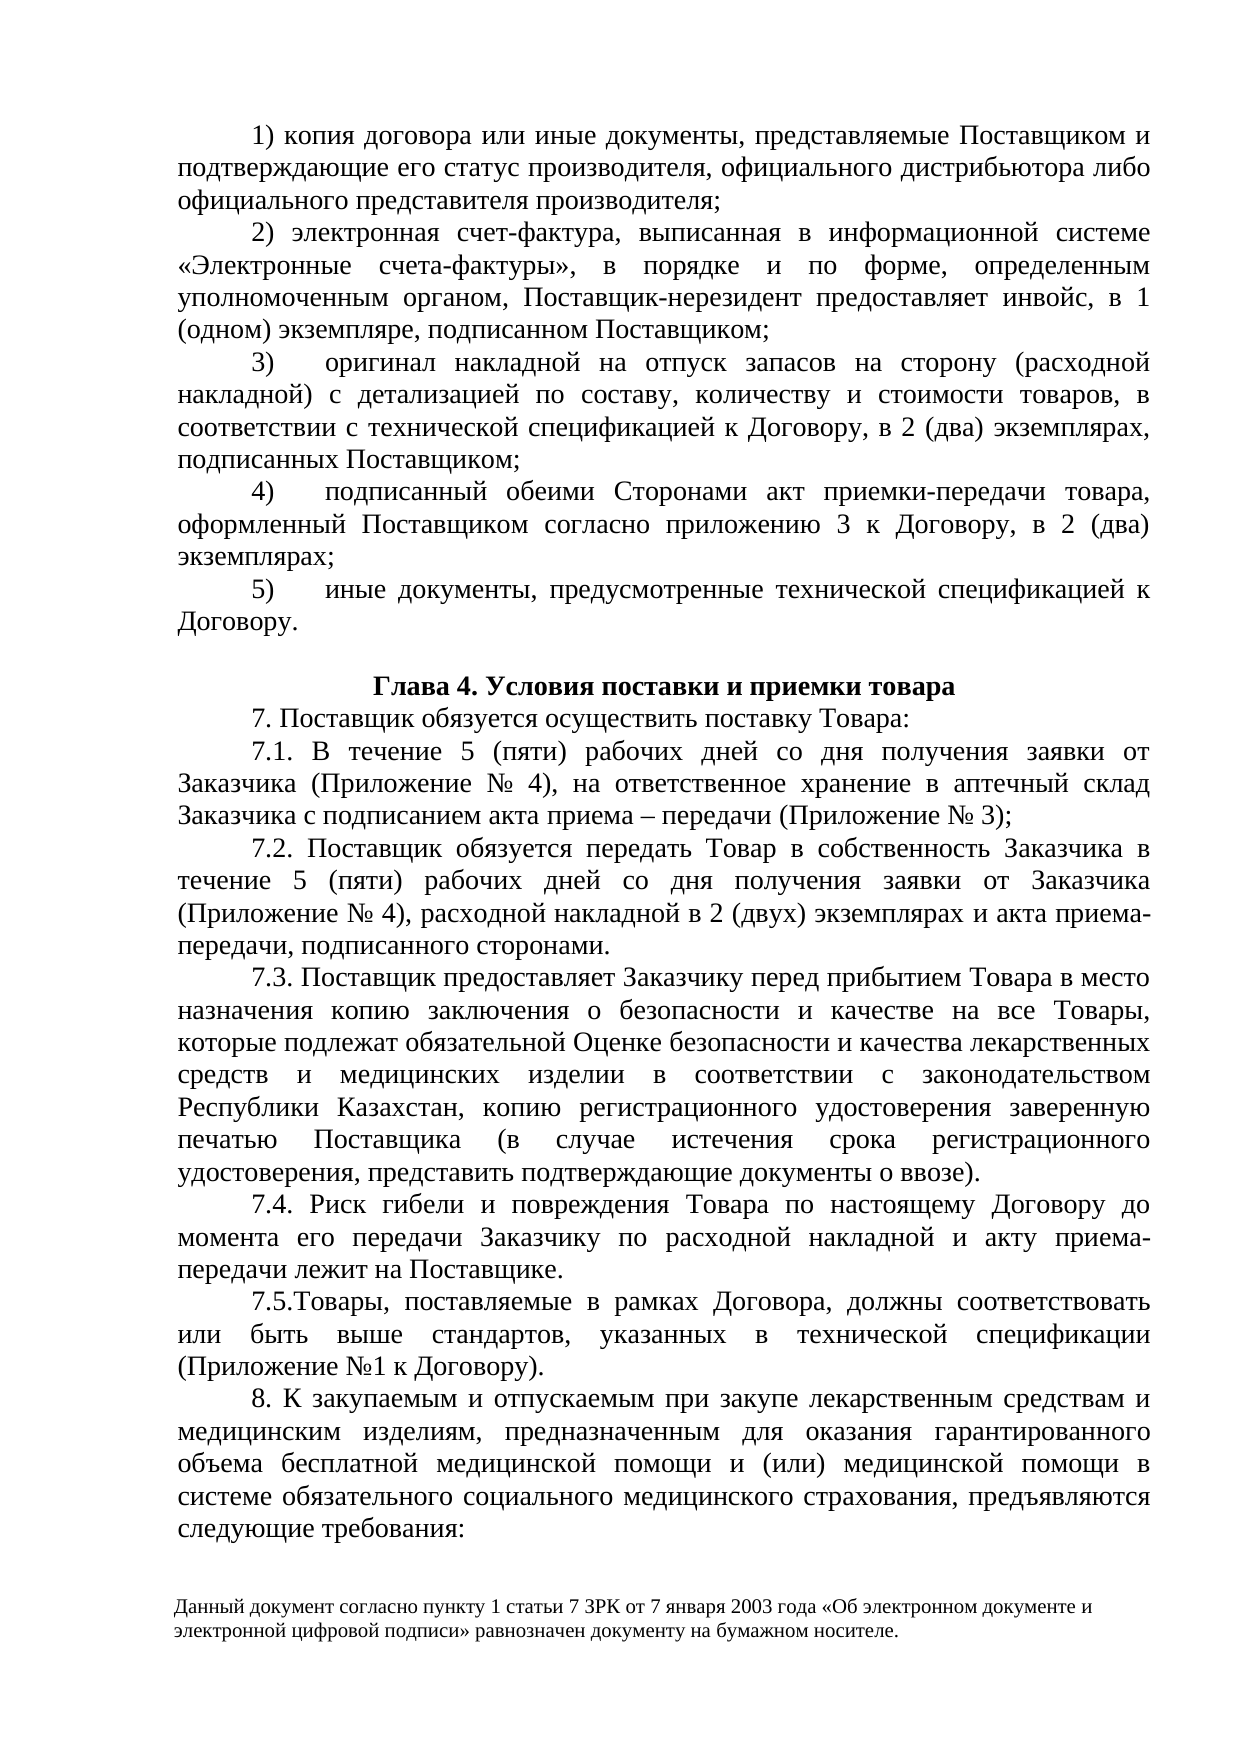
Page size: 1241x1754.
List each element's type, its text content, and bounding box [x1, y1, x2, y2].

text 7.1. В течение 5 (пяти) рабочих дней со дня получения заявки от Заказчика (Приложение № 4), на ответственное хранение в аптечный склад Заказчика с подписанием акта приема – передачи (Приложение № 3); [177, 734, 1152, 831]
list иные документы, предусмотренные технической спецификацией к Договору. [177, 572, 1152, 636]
text 7.2. Поставщик обязуется передать Товар в собственность Заказчика в течение 5 (пяти) рабочих дней со дня получения заявки от Заказчика (Приложение № 4), расходной накладной в 2 (двух) экземплярах и акта приема-передачи, подписанного сторонами. [177, 831, 1152, 960]
list подписанный обеими Сторонами акт приемки-передачи товара, оформленный Поставщиком согласно приложению 3 к Договору, в 2 (два) экземплярах; [177, 474, 1152, 572]
text 8. К закупаемым и отпускаемым при закупе лекарственным средствам и медицинским изделиям, предназначенным для оказания гарантированного объема бесплатной медицинской помощи и (или) медицинской помощи в системе обязательного социального медицинского страхования, предъявляются следующие требования: [177, 1382, 1152, 1543]
text 7. Поставщик обязуется осуществить поставку Товара: [177, 701, 1152, 734]
text Глава 4. Условия поставки и приемки товара [177, 669, 1152, 701]
text 7.4. Риск гибели и повреждения Товара по настоящему Договору до момента его передачи Заказчику по расходной накладной и акту приема-передачи лежит на Поставщике. [177, 1187, 1152, 1284]
text 7.3. Поставщик предоставляет Заказчику перед прибытием Товара в место назначения копию заключения о безопасности и качестве на все Товары, которые подлежат обязательной Оценке безопасности и качества лекарственных средств и медицинских изделии в соответствии с законодательством Республики Казахстан, копию регистрационного удостоверения заверенную печатью Поставщика (в случае истечения срока регистрационного удостоверения, представить подтверждающие документы о ввозе). [177, 960, 1152, 1187]
text 7.5.Товары, поставляемые в рамках Договора, должны соответствовать или быть выше стандартов, указанных в технической спецификации (Приложение №1 к Договору). [177, 1284, 1152, 1382]
text 1) копия договора или иные документы, представляемые Поставщиком и подтверждающие его статус производителя, официального дистрибьютора либо официального представителя производителя; [177, 118, 1152, 215]
list оригинал накладной на отпуск запасов на сторону (расходной накладной) с детализацией по составу, количеству и стоимости товаров, в соответствии с технической спецификацией к Договору, в 2 (два) экземплярах, подписанных Поставщиком; [177, 345, 1152, 474]
text 2) электронная счет-фактура, выписанная в информационной системе «Электронные счета-фактуры», в порядке и по форме, определенным уполномоченным органом, Поставщик-нерезидент предоставляет инвойс, в 1 (одном) экземпляре, подписанном Поставщиком; [177, 215, 1152, 345]
